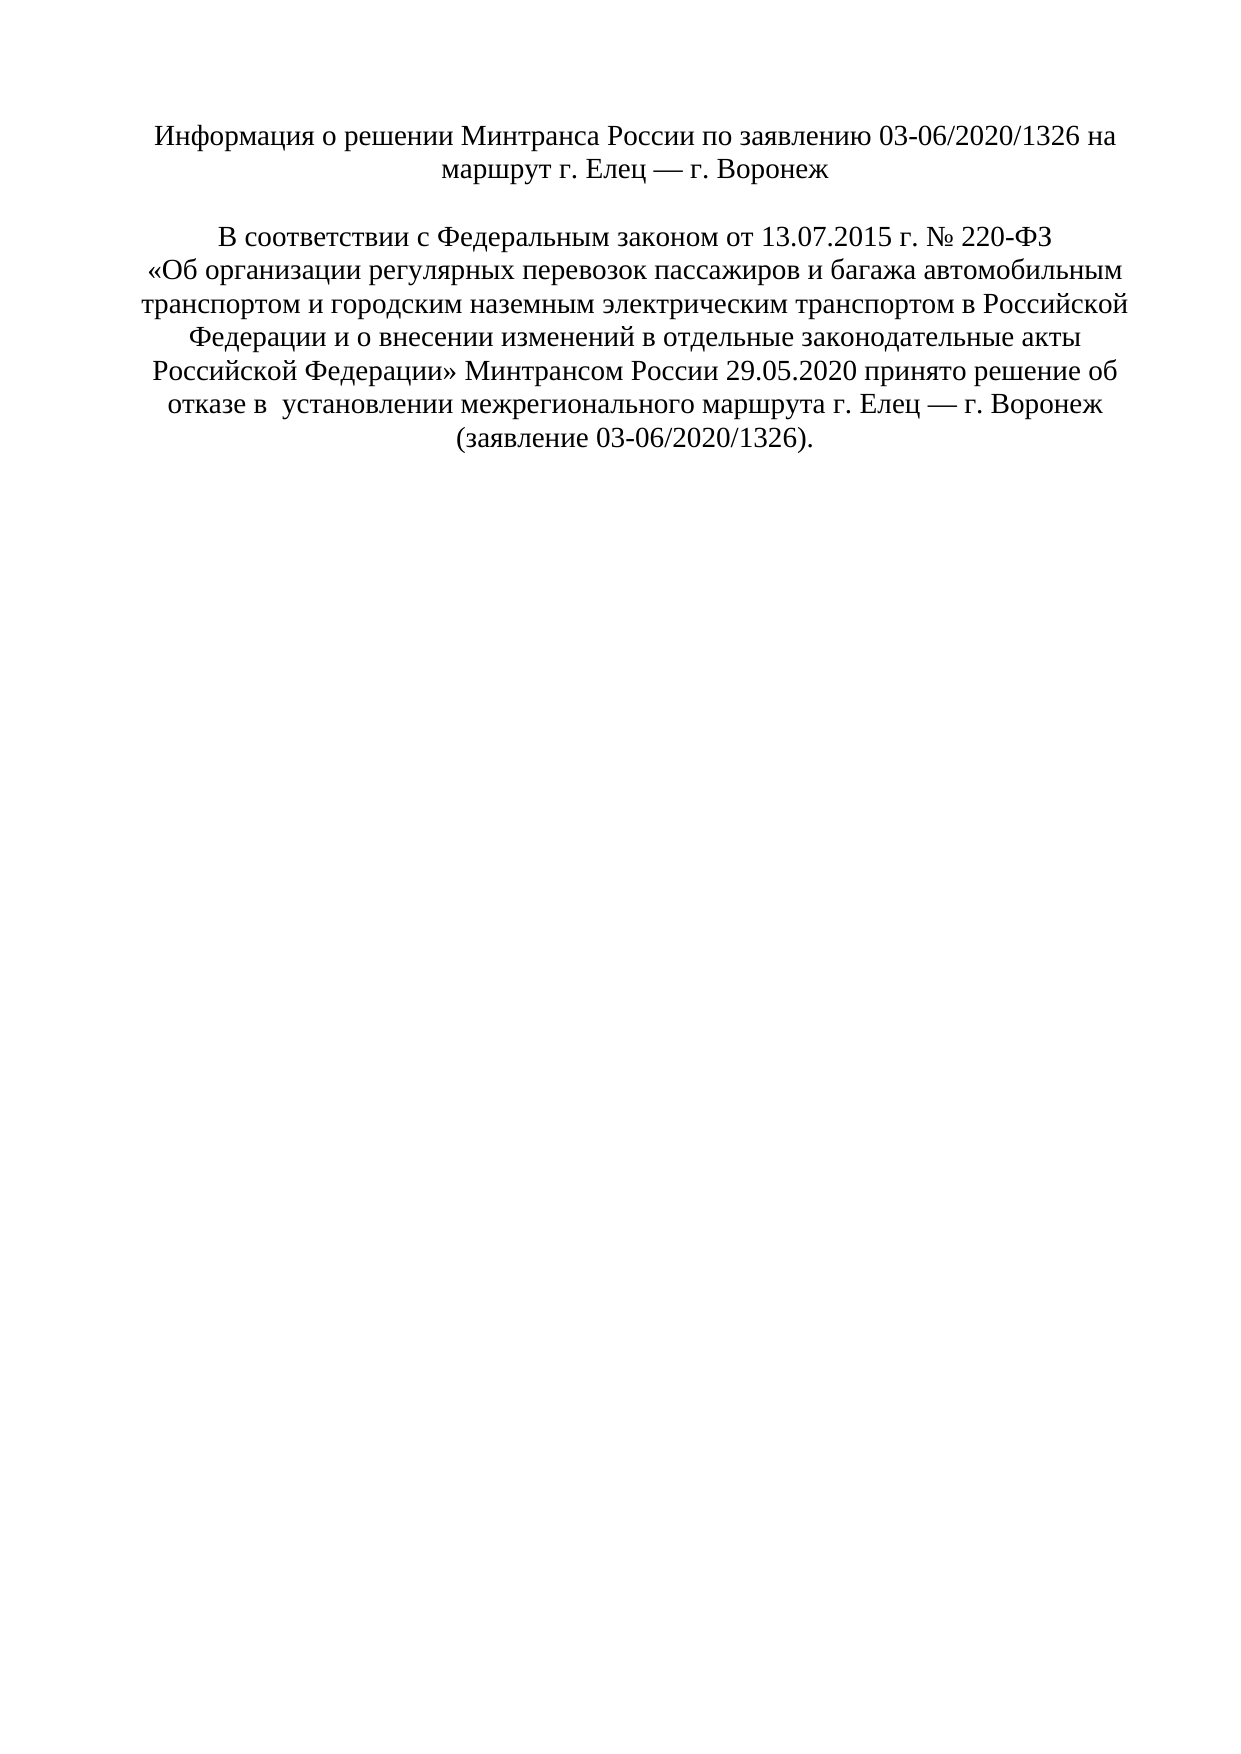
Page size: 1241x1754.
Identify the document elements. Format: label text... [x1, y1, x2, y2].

text В соответствии с Федеральным законом от 13.07.2015 г. № 220-ФЗ «Об организации регулярных перевозок пассажиров и багажа автомобильным транспортом и городским наземным электрическим транспортом в Российской Федерации и о внесении изменений в отдельные законодательные акты Российской Федерации» Минтрансом России 29.05.2020 принято решение об отказе в установлении межрегионального маршрута г. Елец — г. Воронеж (заявление 03-06/2020/1326). [118, 219, 1152, 453]
text Информация о решении Минтранса России по заявлению 03-06/2020/1326 на маршрут г. Елец — г. Воронеж [118, 118, 1152, 185]
